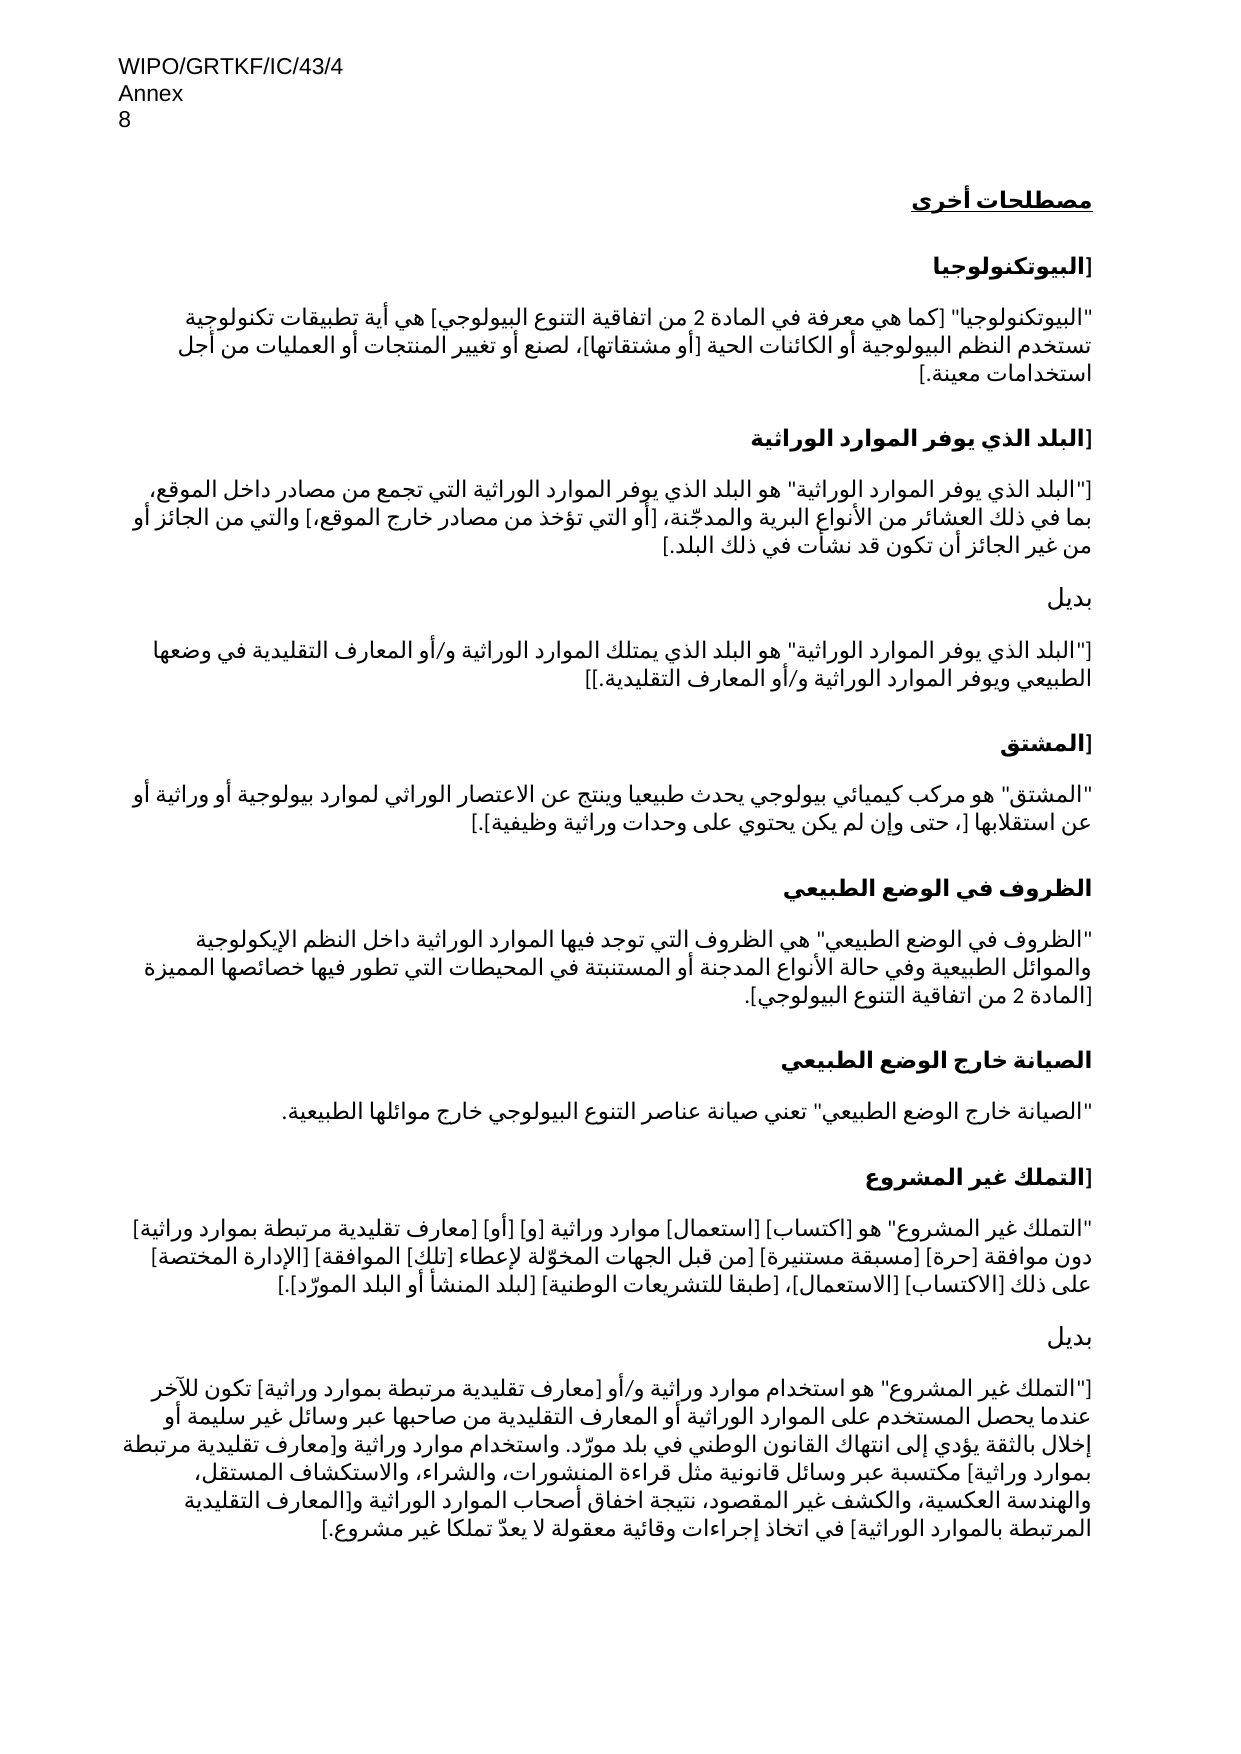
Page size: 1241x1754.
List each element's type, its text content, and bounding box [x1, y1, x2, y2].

text الظروف في الوضع الطبيعي [118, 874, 1092, 902]
text ["البلد الذي يوفر الموارد الوراثية" هو البلد الذي يمتلك الموارد الوراثية و/أو المعارف التقليدية في وضعها الطبيعي ويوفر الموارد الوراثية و/أو المعارف التقليدية.]] [118, 636, 1092, 692]
text مصطلحات أخرى [118, 187, 1092, 214]
text "المشتق" هو مركب كيميائي بيولوجي يحدث طبيعيا وينتج عن الاعتصار الوراثي لموارد بيولوجية أو وراثية أو عن استقلابها [، حتى وإن لم يكن يحتوي على وحدات وراثية وظيفية].] [118, 780, 1092, 836]
text بديل [118, 1321, 1092, 1351]
text بديل [118, 582, 1092, 613]
text "البيوتكنولوجيا" [كما هي معرفة في المادة 2 من اتفاقية التنوع البيولوجي] هي أية تطبيقات تكنولوجية تستخدم النظم البيولوجية أو الكائنات الحية [أو مشتقاتها]، لصنع أو تغيير المنتجات أو العمليات من أجل استخدامات معينة.] [118, 303, 1092, 387]
text "الظروف في الوضع الطبيعي" هي الظروف التي توجد فيها الموارد الوراثية داخل النظم الإيكولوجية والموائل الطبيعية وفي حالة الأنواع المدجنة أو المستنبتة في المحيطات التي تطور فيها خصائصها المميزة [المادة 2 من اتفاقية التنوع البيولوجي]. [118, 925, 1092, 1009]
text [المشتق [118, 729, 1092, 757]
text [التملك غير المشروع [118, 1163, 1092, 1191]
text "التملك غير المشروع" هو [اكتساب] [استعمال] موارد وراثية [و] [أو] [معارف تقليدية مرتبطة بموارد وراثية] دون موافقة [حرة] [مسبقة مستنيرة] [من قبل الجهات المخوّلة لإعطاء [تلك] الموافقة] [الإدارة المختصة] على ذلك [الاكتساب] [الاستعمال]، [طبقا للتشريعات الوطنية] [لبلد المنشأ أو البلد المورّد].] [118, 1214, 1092, 1298]
text ["البلد الذي يوفر الموارد الوراثية" هو البلد الذي يوفر الموارد الوراثية التي تجمع من مصادر داخل الموقع، بما في ذلك العشائر من الأنواع البرية والمدجّنة، [أو التي تؤخذ من مصادر خارج الموقع،] والتي من الجائز أو من غير الجائز أن تكون قد نشأت في ذلك البلد.] [118, 476, 1092, 559]
text "الصيانة خارج الوضع الطبيعي" تعني صيانة عناصر التنوع البيولوجي خارج موائلها الطبيعية. [118, 1097, 1092, 1125]
text [البيوتكنولوجيا [118, 252, 1092, 280]
text الصيانة خارج الوضع الطبيعي [118, 1046, 1092, 1074]
text [البلد الذي يوفر الموارد الوراثية [118, 424, 1092, 453]
text ["التملك غير المشروع" هو استخدام موارد وراثية و/أو [معارف تقليدية مرتبطة بموارد وراثية] تكون للآخر عندما يحصل المستخدم على الموارد الوراثية أو المعارف التقليدية من صاحبها عبر وسائل غير سليمة أو إخلال بالثقة يؤدي إلى انتهاك القانون الوطني في بلد مورّد. واستخدام موارد وراثية و[معارف تقليدية مرتبطة بموارد وراثية] مكتسبة عبر وسائل قانونية مثل قراءة المنشورات، والشراء، والاستكشاف المستقل، والهندسة العكسية، والكشف غير المقصود، نتيجة اخفاق أصحاب الموارد الوراثية و[المعارف التقليدية المرتبطة بالموارد الوراثية] في اتخاذ إجراءات وقائية معقولة لا يعدّ تملكا غير مشروع.] [118, 1374, 1092, 1542]
